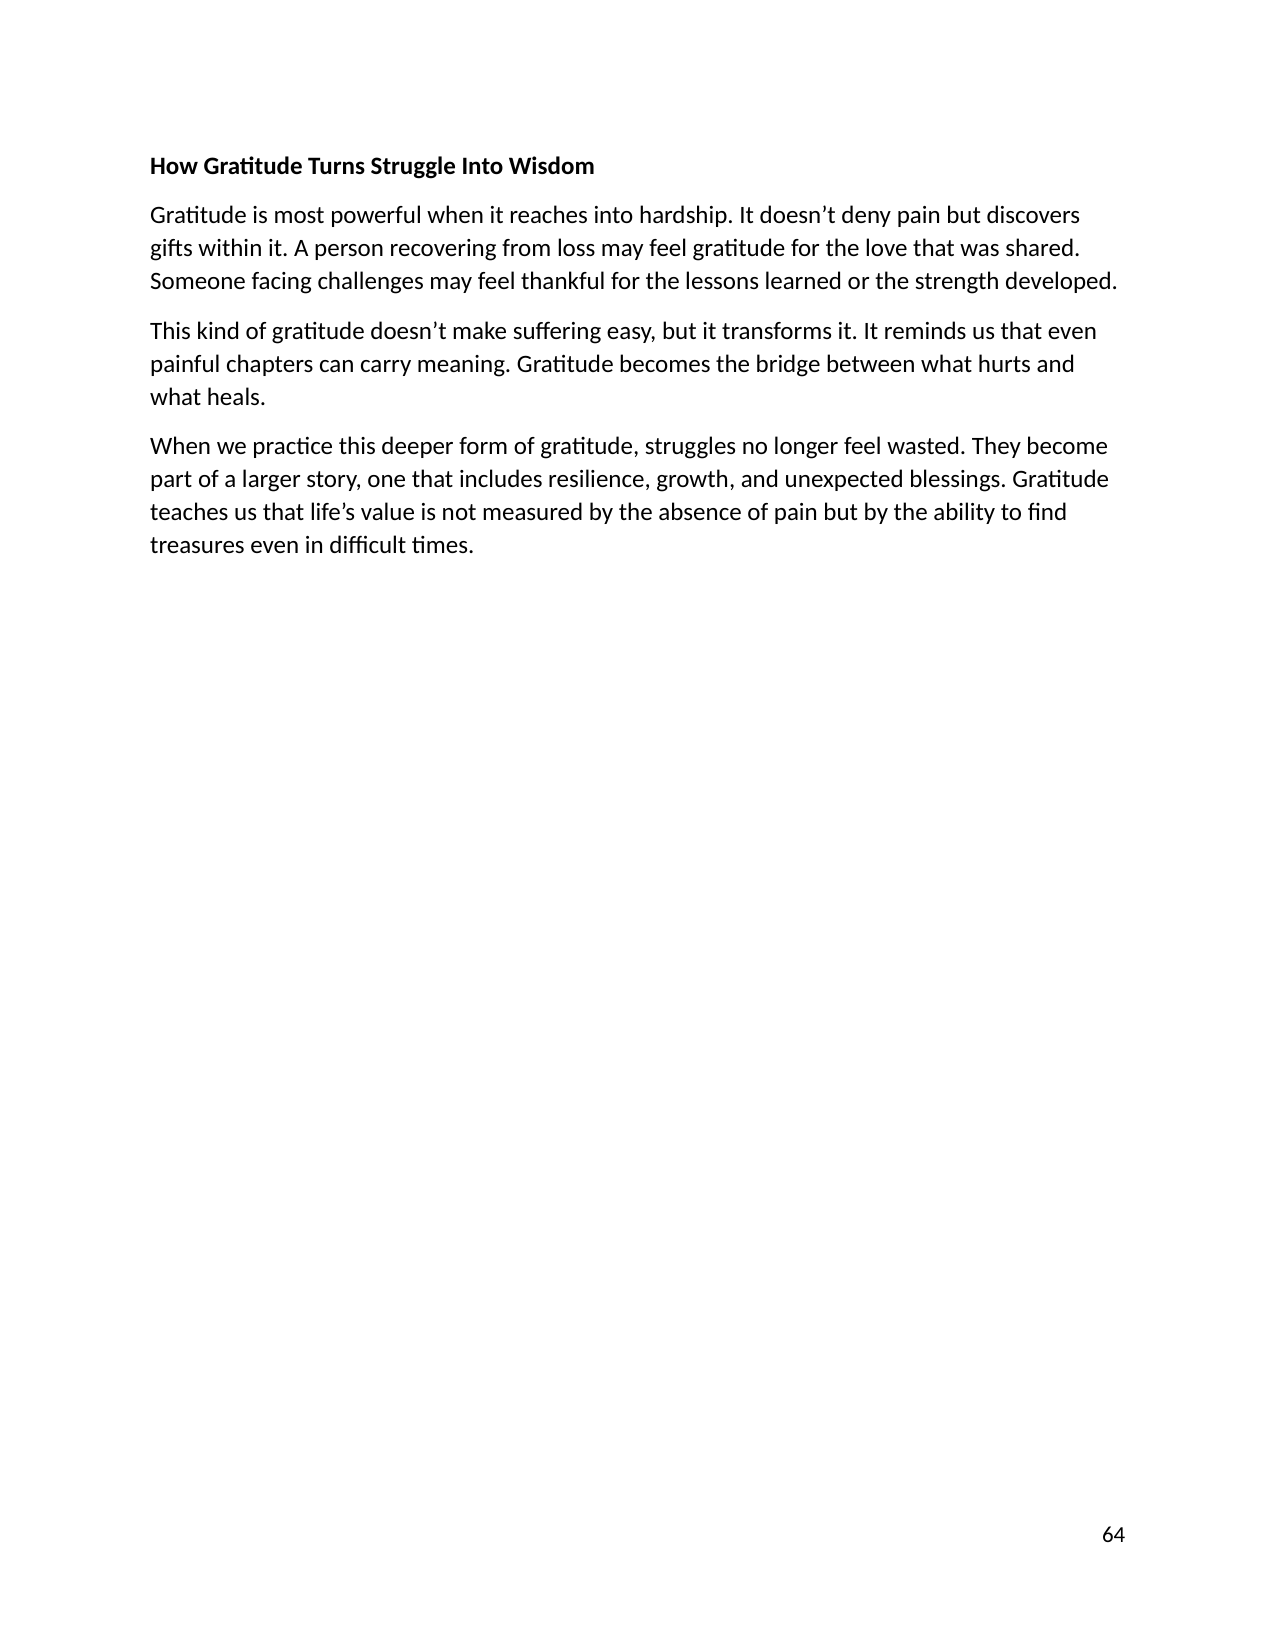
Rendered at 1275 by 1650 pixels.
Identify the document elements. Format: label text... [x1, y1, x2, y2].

text When we practice this deeper form of gratitude, struggles no longer feel wasted. They become part of a larger story, one that includes resilience, growth, and unexpected blessings. Gratitude teaches us that life’s value is not measured by the absence of pain but by the ability to find treasures even in difficult times. [150, 430, 1125, 560]
text How Gratitude Turns Struggle Into Wisdom [150, 150, 1125, 181]
text Gratitude is most powerful when it reaches into hardship. It doesn’t deny pain but discovers gifts within it. A person recovering from loss may feel gratitude for the love that was shared. Someone facing challenges may feel thankful for the lessons learned or the strength developed. [150, 199, 1125, 296]
text This kind of gratitude doesn’t make suffering easy, but it transforms it. It reminds us that even painful chapters can carry meaning. Gratitude becomes the bridge between what hurts and what heals. [150, 315, 1125, 411]
